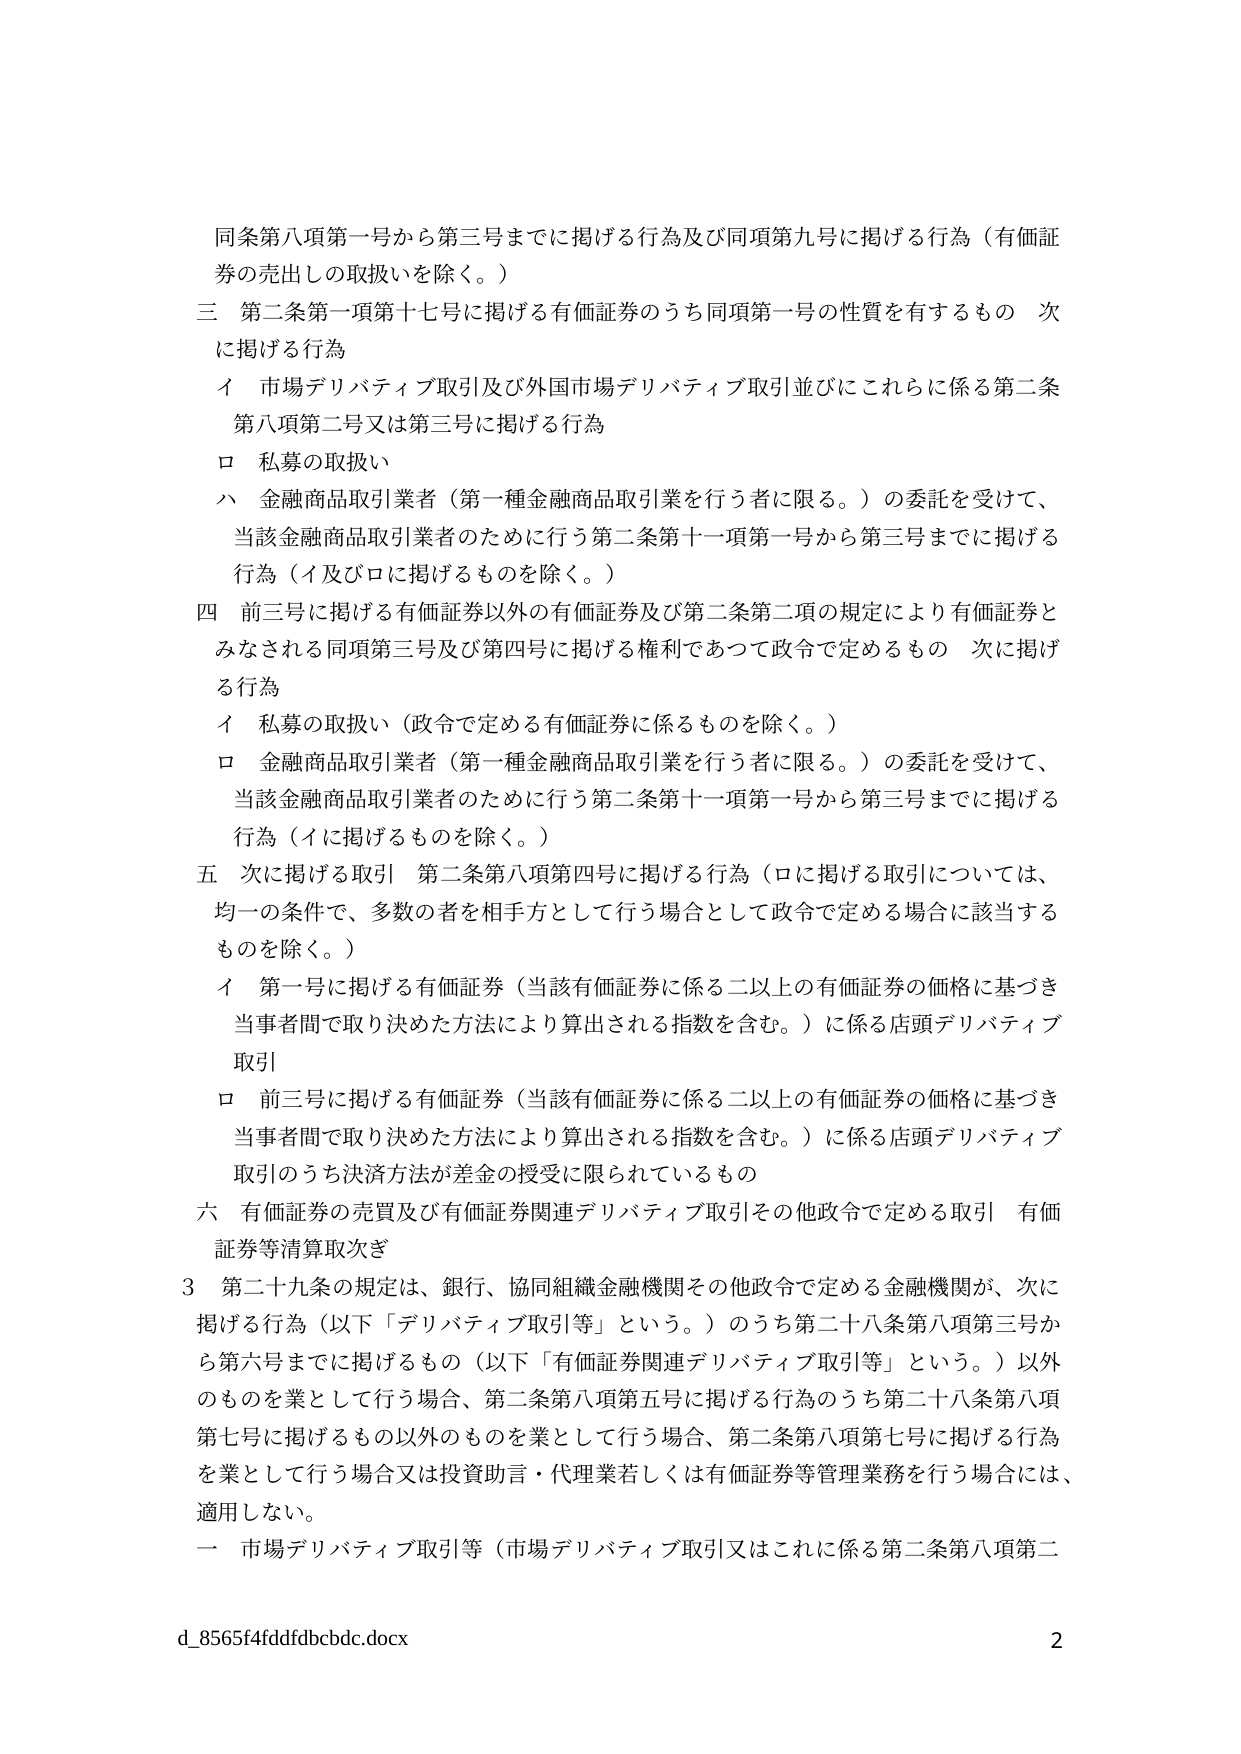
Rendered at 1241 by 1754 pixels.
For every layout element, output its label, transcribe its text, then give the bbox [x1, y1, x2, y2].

text 三 第二条第一項第十七号に掲げる有価証券のうち同項第一号の性質を有するもの 次に掲げる行為 [196, 292, 1063, 367]
text ロ 前三号に掲げる有価証券（当該有価証券に係る二以上の有価証券の価格に基づき当事者間で取り決めた方法により算出される指数を含む。）に係る店頭デリバティブ取引のうち決済方法が差金の授受に限られているもの [215, 1079, 1063, 1192]
text 五 次に掲げる取引 第二条第八項第四号に掲げる行為（ロに掲げる取引については、均一の条件で、多数の者を相手方として行う場合として政令で定める場合に該当するものを除く。） [196, 854, 1063, 967]
text イ 市場デリバティブ取引及び外国市場デリバティブ取引並びにこれらに係る第二条第八項第二号又は第三号に掲げる行為 [215, 367, 1063, 442]
text ロ 金融商品取引業者（第一種金融商品取引業を行う者に限る。）の委託を受けて、当該金融商品取引業者のために行う第二条第十一項第一号から第三号までに掲げる行為（イに掲げるものを除く。） [215, 742, 1063, 854]
text 四 前三号に掲げる有価証券以外の有価証券及び第二条第二項の規定により有価証券とみなされる同項第三号及び第四号に掲げる権利であつて政令で定めるもの 次に掲げる行為 [196, 592, 1063, 704]
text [196, 1529, 1063, 1567]
text 六 有価証券の売買及び有価証券関連デリバティブ取引その他政令で定める取引 有価証券等清算取次ぎ [196, 1192, 1063, 1267]
text ハ 金融商品取引業者（第一種金融商品取引業を行う者に限る。）の委託を受けて、当該金融商品取引業者のために行う第二条第十一項第一号から第三号までに掲げる行為（イ及びロに掲げるものを除く。） [215, 479, 1063, 592]
text イ 私募の取扱い（政令で定める有価証券に係るものを除く。） [215, 704, 1063, 742]
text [196, 217, 1063, 292]
text ロ 私募の取扱い [215, 442, 1063, 479]
text ３ 第二十九条の規定は、銀行、協同組織金融機関その他政令で定める金融機関が、次に掲げる行為（以下「デリバティブ取引等」という。）のうち第二十八条第八項第三号から第六号までに掲げるもの（以下「有価証券関連デリバティブ取引等」という。）以外のものを業として行う場合、第二条第八項第五号に掲げる行為のうち第二十八条第八項第七号に掲げるもの以外のものを業として行う場合、第二条第八項第七号に掲げる行為を業として行う場合又は投資助言・代理業若しくは有価証券等管理業務を行う場合には、適用しない。 [177, 1267, 1063, 1529]
text イ 第一号に掲げる有価証券（当該有価証券に係る二以上の有価証券の価格に基づき当事者間で取り決めた方法により算出される指数を含む。）に係る店頭デリバティブ取引 [215, 967, 1063, 1079]
